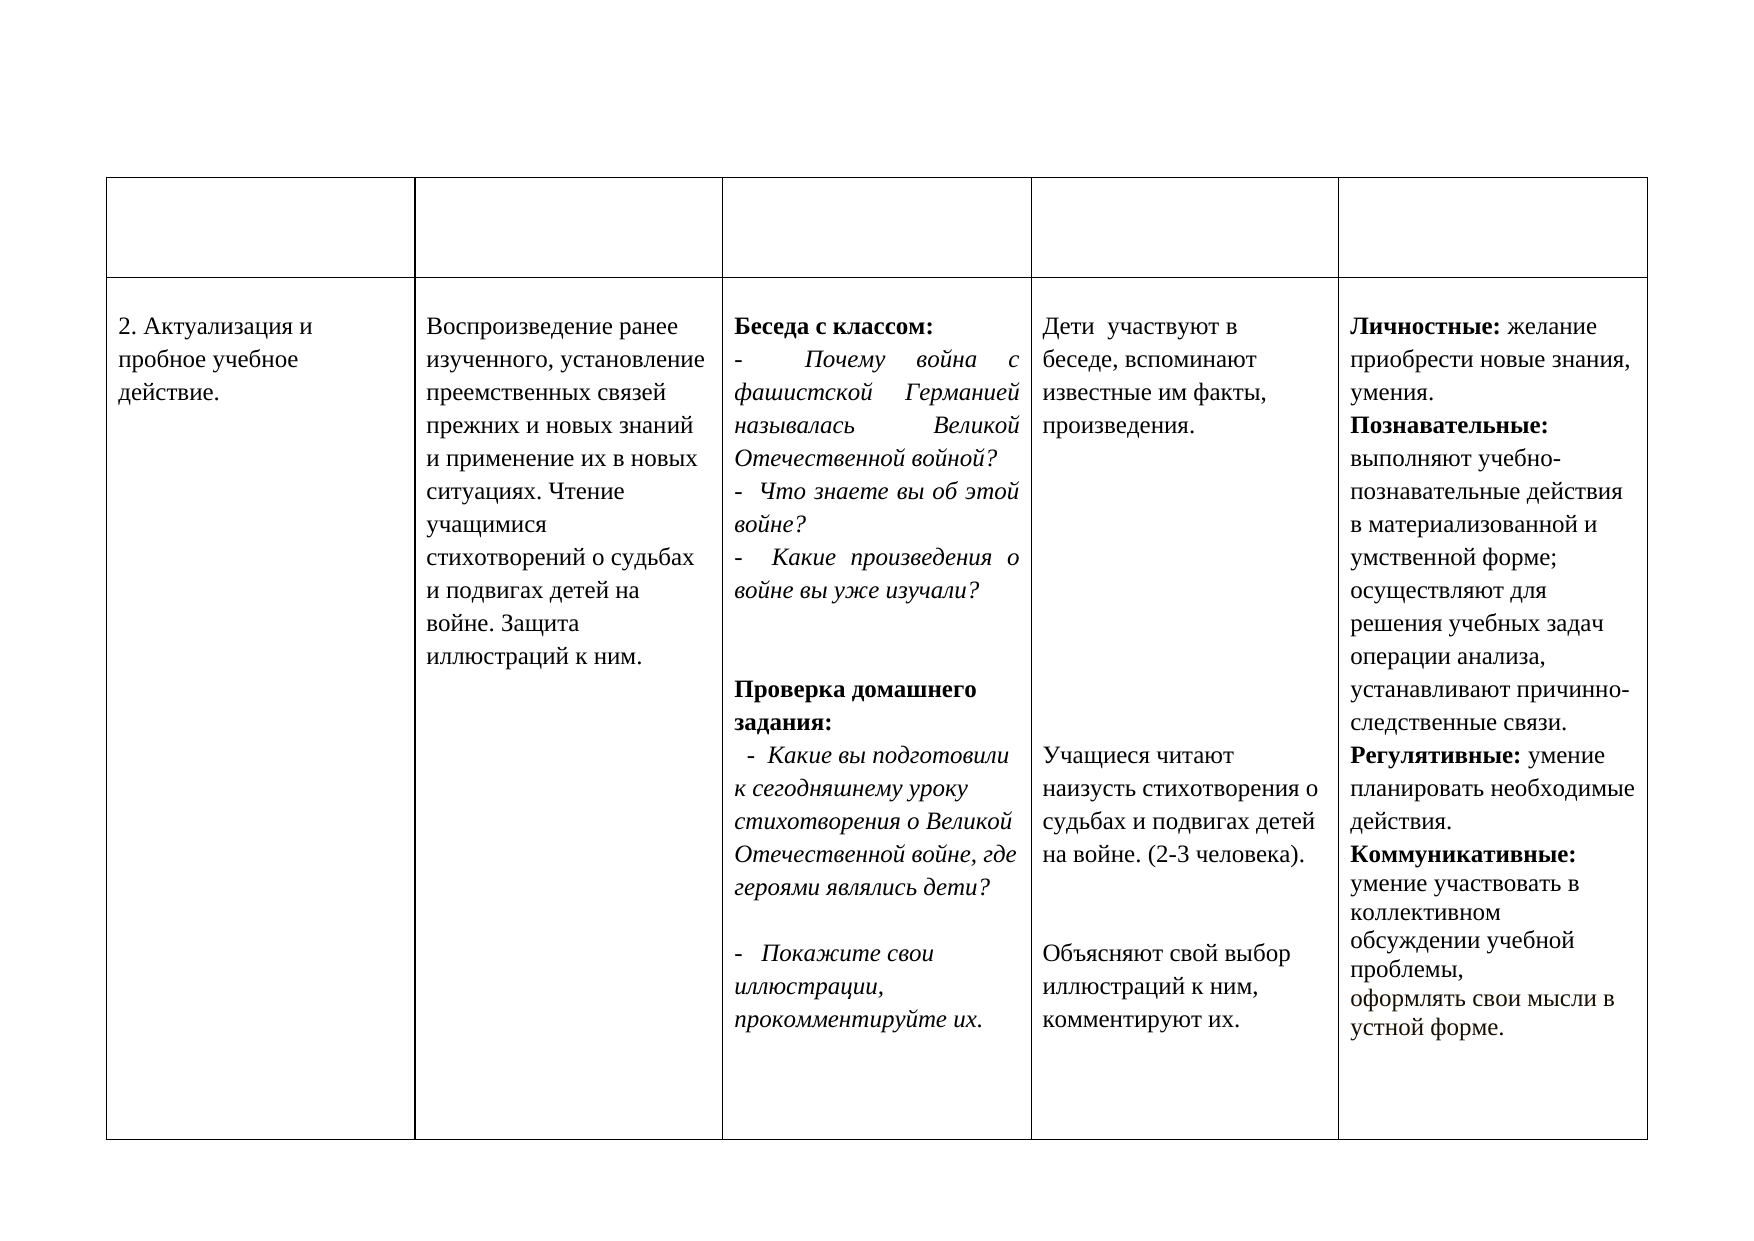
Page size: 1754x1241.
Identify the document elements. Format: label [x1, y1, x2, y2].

table_cell [416, 278, 722, 1139]
table_cell [1339, 178, 1647, 277]
table_cell [1339, 278, 1647, 1139]
table_cell [416, 178, 722, 277]
table_cell [723, 178, 1031, 277]
table_cell [1032, 178, 1338, 277]
table_cell [107, 178, 414, 277]
table_cell [723, 278, 1031, 1139]
table_cell [107, 278, 414, 1139]
table_cell [1032, 278, 1338, 1139]
